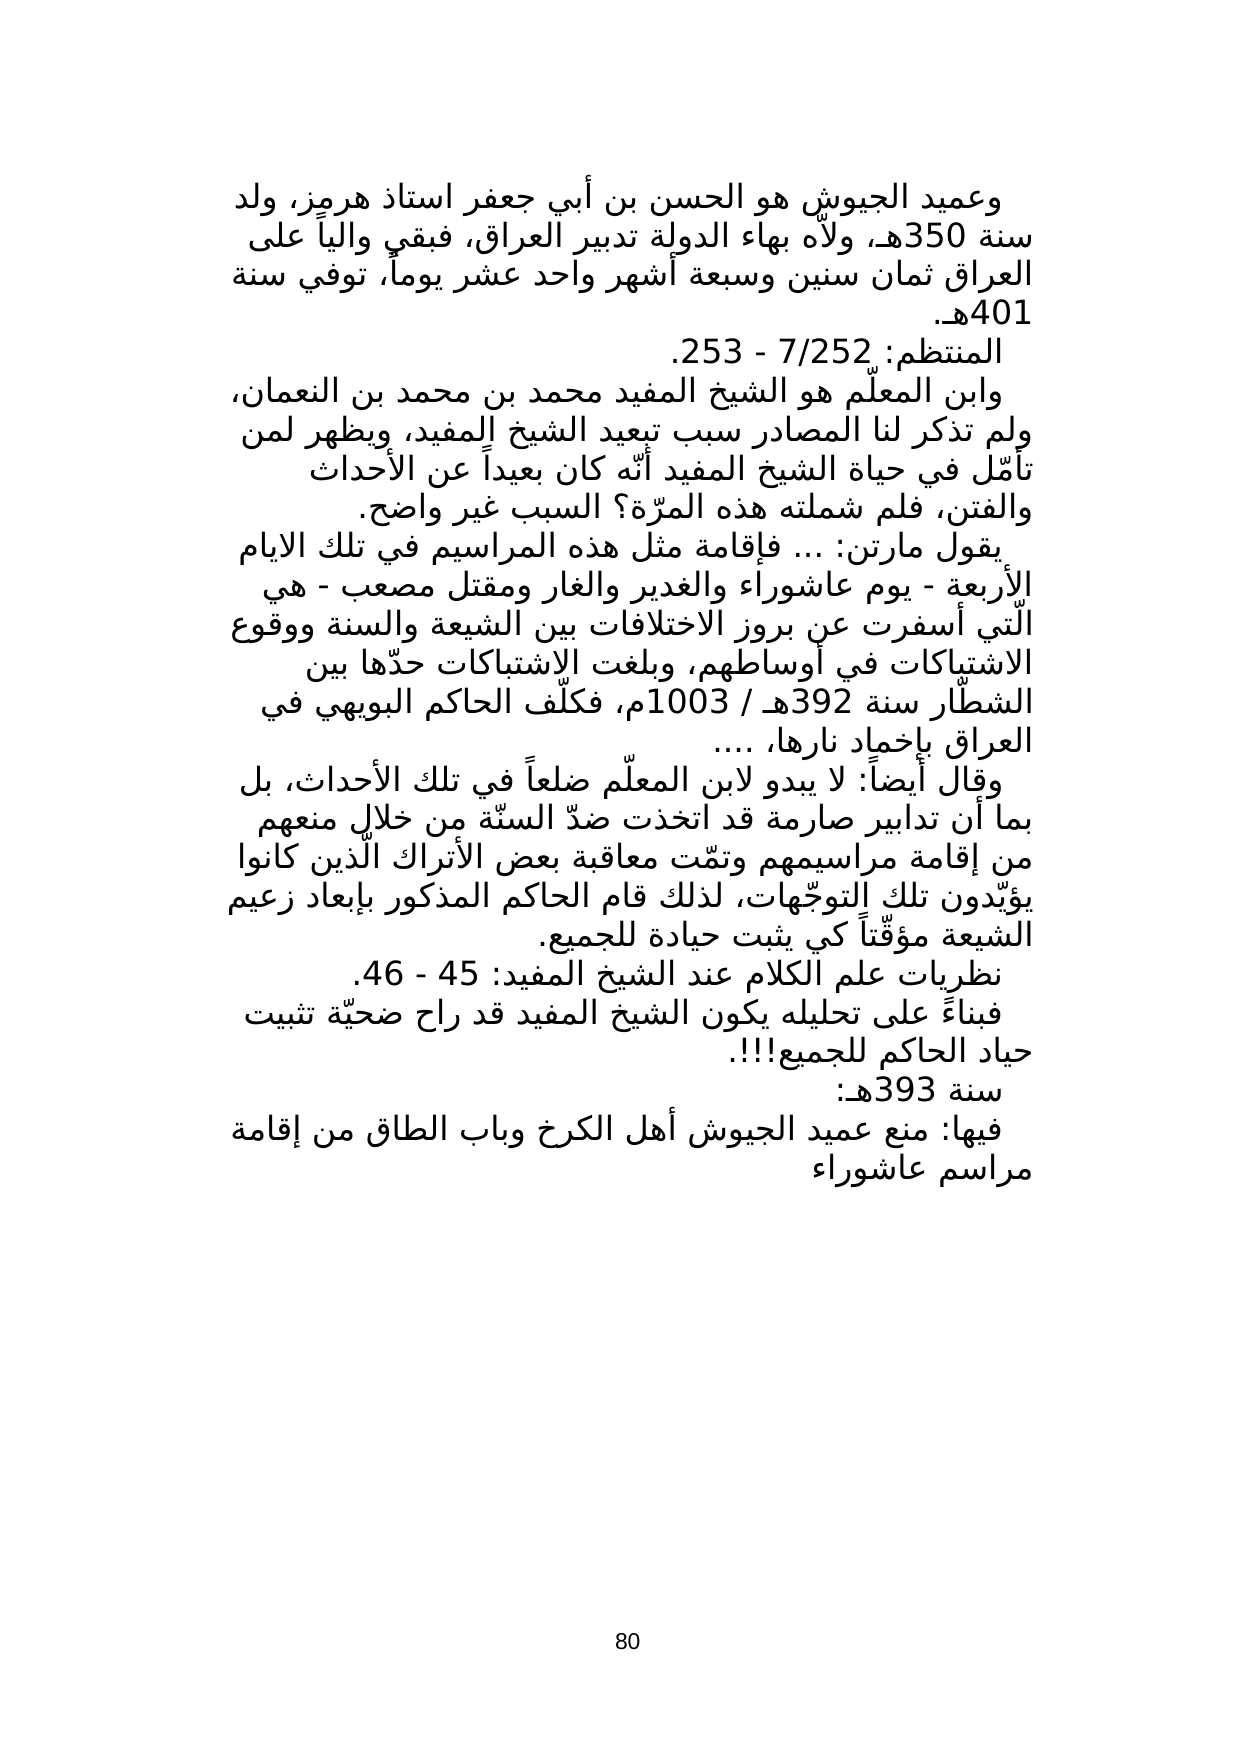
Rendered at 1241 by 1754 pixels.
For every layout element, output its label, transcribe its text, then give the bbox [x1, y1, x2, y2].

text وقال أيضاً: لا يبدو لابن المعلّم ضلعاً في تلك الأحداث، بل بما أن تدابير صارمة قد اتخذت ضدّ السنّة من خلال منعهم من إقامة مراسيمهم وتمّت معاقبة بعض الأتراك الّذين كانوا يؤيّدون تلك التوجّهات، لذلك قام الحاكم المذكور بإبعاد زعيم الشيعة مؤقّتاً كي يثبت حيادة للجميع. [222, 760, 1033, 954]
text فبناءً على تحليله يكون الشيخ المفيد قد راح ضحيّة تثبيت حياد الحاكم للجميع!!!. [222, 993, 1033, 1071]
text سنة 393هـ: [222, 1071, 1033, 1110]
text يقول مارتن: ... فإقامة مثل هذه المراسيم في تلك الايام الأربعة - يوم عاشوراء والغدير والغار ومقتل مصعب - هي الّتي أسفرت عن بروز الاختلافات بين الشيعة والسنة ووقوع الاشتباكات في أوساطهم، وبلغت الاشتباكات حدّها بين الشطّار سنة 392هـ / 1003م، فكلّف الحاكم البويهي في العراق بإخماد نارها، .... [222, 527, 1033, 760]
text نظريات علم الكلام عند الشيخ المفيد: 45 - 46. [222, 954, 1033, 993]
text وابن المعلّم هو الشيخ المفيد محمد بن محمد بن النعمان، ولم تذكر لنا المصادر سبب تبعيد الشيخ المفيد، ويظهر لمن تأمّل في حياة الشيخ المفيد أنّه كان بعيداً عن الأحداث والفتن، فلم شملته هذه المرّة؟ السبب غير واضح. [222, 371, 1033, 527]
text فيها: منع عميد الجيوش أهل الكرخ وباب الطاق من إقامة مراسم عاشوراء [222, 1110, 1033, 1187]
text المنتظم: 7/252 - 253. [222, 333, 1033, 371]
text وعميد الجيوش هو الحسن بن أبي جعفر استاذ هرمز، ولد سنة 350هـ، ولاّه بهاء الدولة تدبير العراق، فبقي والياً على العراق ثمان سنين وسبعة أشهر واحد عشر يوماً، توفي سنة 401هـ. [222, 177, 1033, 333]
